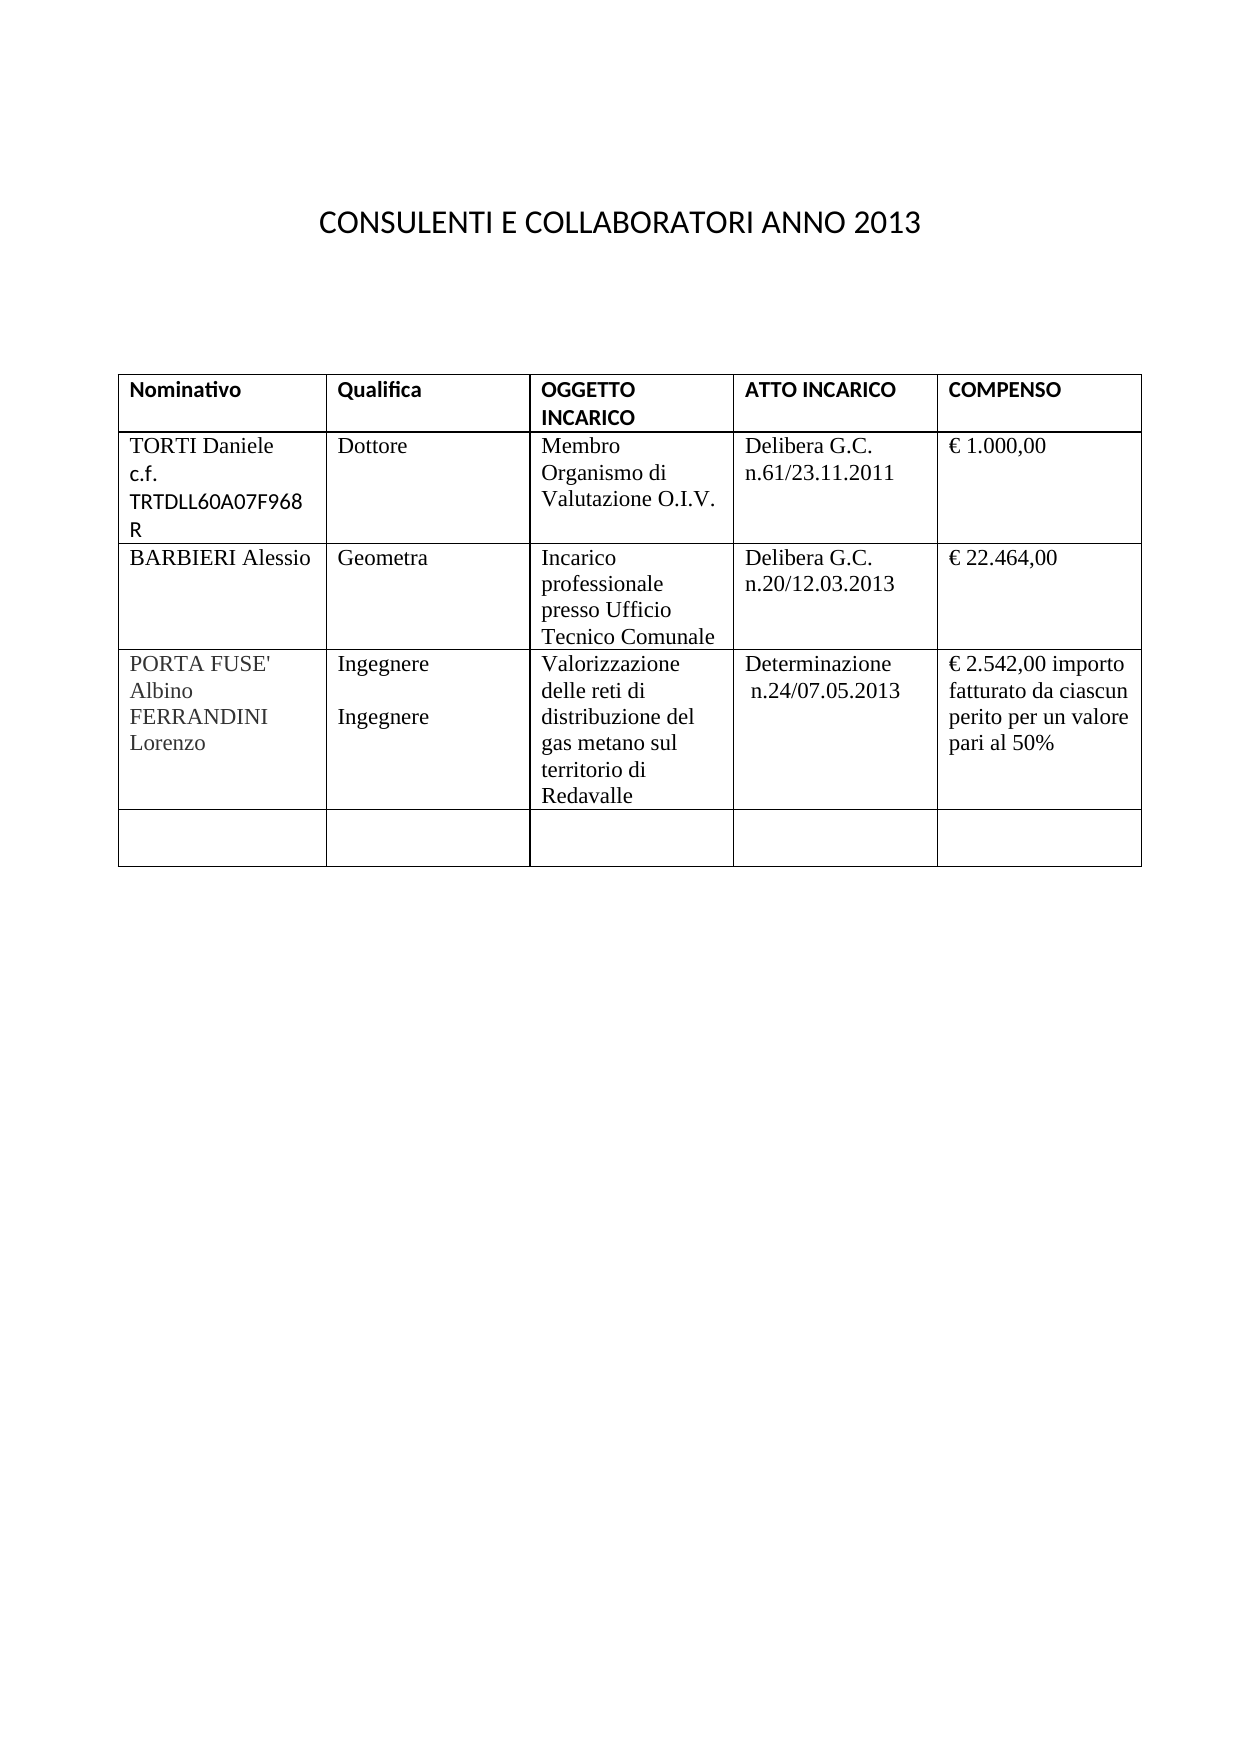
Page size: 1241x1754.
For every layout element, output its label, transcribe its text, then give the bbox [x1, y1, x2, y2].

table_cell Dottore [327, 433, 529, 543]
table_cell [938, 810, 1141, 866]
table_cell TORTI Daniele c.f. TRTDLL60A07F968R [119, 433, 326, 543]
table_cell [531, 810, 733, 866]
table_header Qualifica [327, 375, 529, 431]
table_cell Geometra [327, 544, 529, 649]
table_cell PORTA FUSE' Albino FERRANDINI Lorenzo [119, 650, 326, 808]
table_cell Delibera G.C. n.20/12.03.2013 [734, 544, 937, 649]
table_header Nominativo [119, 375, 326, 431]
table_cell € 1.000,00 [938, 433, 1141, 543]
table_cell [119, 810, 326, 866]
table_cell Determinazione n.24/07.05.2013 [734, 650, 937, 808]
table_cell € 22.464,00 [938, 544, 1141, 649]
table_cell [734, 810, 937, 866]
table_header COMPENSO [938, 375, 1141, 431]
table_cell [327, 810, 529, 866]
table_cell Delibera G.C. n.61/23.11.2011 [734, 433, 937, 543]
table_cell BARBIERI Alessio [119, 544, 326, 649]
table_cell Ingegnere Ingegnere [327, 650, 529, 808]
table_header OGGETTO INCARICO [531, 375, 733, 431]
table_cell € 2.542,00 importo fatturato da ciascun perito per un valore pari al 50% [938, 650, 1141, 808]
table_cell Membro Organismo di Valutazione O.I.V. [531, 433, 733, 543]
table_header ATTO INCARICO [734, 375, 937, 431]
text CONSULENTI E COLLABORATORI ANNO 2013 [118, 201, 1122, 241]
table_cell Incarico professionale presso Ufficio Tecnico Comunale [531, 544, 733, 649]
table_cell Valorizzazione delle reti di distribuzione del gas metano sul territorio di Redavalle [531, 650, 733, 808]
